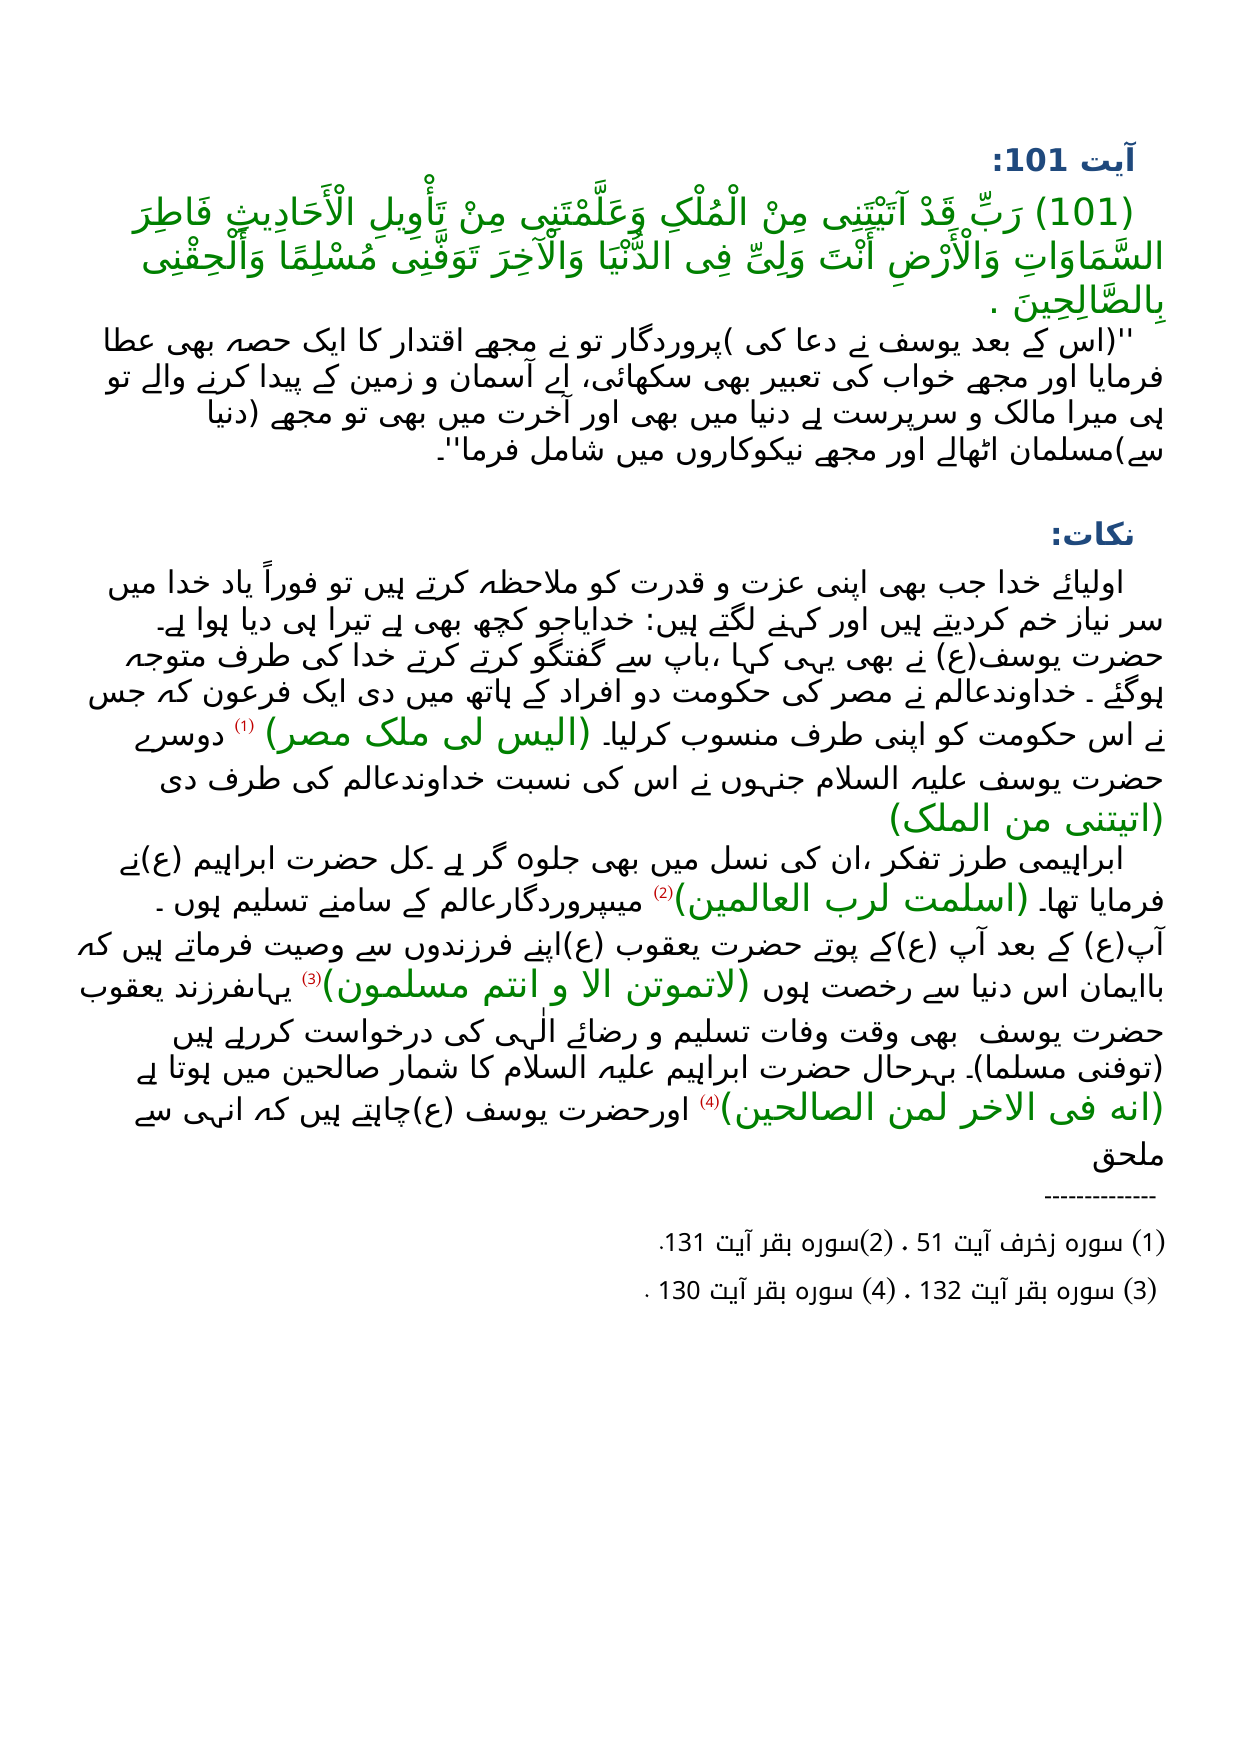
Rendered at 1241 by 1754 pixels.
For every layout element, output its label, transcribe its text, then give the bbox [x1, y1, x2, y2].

text ''(اس کے بعد یوسف نے دعا کی )پروردگار تو نے مجھے اقتدار کا ایک حصہ بھی عطا فرمایا اور مجھے خواب کی تعبیر بھی سکھائی، اے آسمان و زمین کے پیدا کرنے والے تو ہی میرا مالک و سرپرست ہے دنیا میں بھی اور آخرت میں بھی تو مجھے (دنیا سے)مسلمان اٹھالے اور مجھے نیکوکاروں میں شامل فرما''۔ [75, 322, 1165, 467]
text (3) سورہ بقر آیت 132 . (4) سورہ بقر آیت 130 . [75, 1267, 1165, 1314]
text ابراہیمی طرز تفکر ،ان کی نسل میں بھی جلوہ گر ہے ۔کل حضرت ابراہیم (ع)نے فرمایا تھا۔ (اسلمت لرب العالمین)(2) میںپروردگارعالم کے سامنے تسلیم ہوں ۔ آپ(ع) کے بعد آپ (ع)کے پوتے حضرت یعقوب (ع)اپنے فرزندوں سے وصیت فرماتے ہیں کہ باایمان اس دنیا سے رخصت ہوں (لاتموتن الا و انتم مسلمون)(3) یہاںفرزند یعقوب حضرت یوسف بھی وقت وفات تسلیم و رضائے الٰہی کی درخواست کررہے ہیں (توفنی مسلما)۔ بہرحال حضرت ابراہیم علیہ السلام کا شمار صالحین میں ہوتا ہے (انه فی الاخر لمن الصالحین)(4) اورحضرت یوسف (ع)چاہتے ہیں کہ انہی سے ملحق [75, 840, 1165, 1172]
text -------------- [75, 1172, 1165, 1220]
text (1) سورہ زخرف آیت 51 . (2)سورہ بقر آیت 131. [75, 1220, 1165, 1267]
subtitle نکات: [75, 516, 1165, 552]
text اولیائے خدا جب بھی اپنی عزت و قدرت کو ملاحظہ کرتے ہیں تو فوراً یاد خدا میں سر نیاز خم کردیتے ہیں اور کہنے لگتے ہیں: خدایاجو کچھ بھی ہے تیرا ہی دیا ہوا ہے۔ حضرت یوسف(ع) نے بھی یہی کہا ،باپ سے گفتگو کرتے کرتے خدا کی طرف متوجہ ہوگئے ۔ خداوندعالم نے مصر کی حکومت دو افراد کے ہاتھ میں دی ایک فرعون کہ جس نے اس حکومت کو اپنی طرف منسوب کرلیا۔ (الیس لی ملک مصر) (1) دوسرے حضرت یوسف علیہ السلام جنہوں نے اس کی نسبت خداوندعالم کی طرف دی (اتیتنی من الملک) [75, 565, 1165, 840]
text (101) رَبِّ قَدْ آتَیْتَنِی مِنْ الْمُلْکِ وَعَلَّمْتَنِی مِنْ تَأْوِیلِ الْأَحَادِیثِ فَاطِرَ السَّمَاوَاتِ وَالْأَرْضِ أَنْتَ وَلِیِّ فِی الدُّنْیَا وَالْآخِرَ تَوَفَّنِی مُسْلِمًا وَأَلْحِقْنِی بِالصَّالِحِینَ . [75, 191, 1165, 322]
subtitle آیت 101: [75, 142, 1165, 178]
